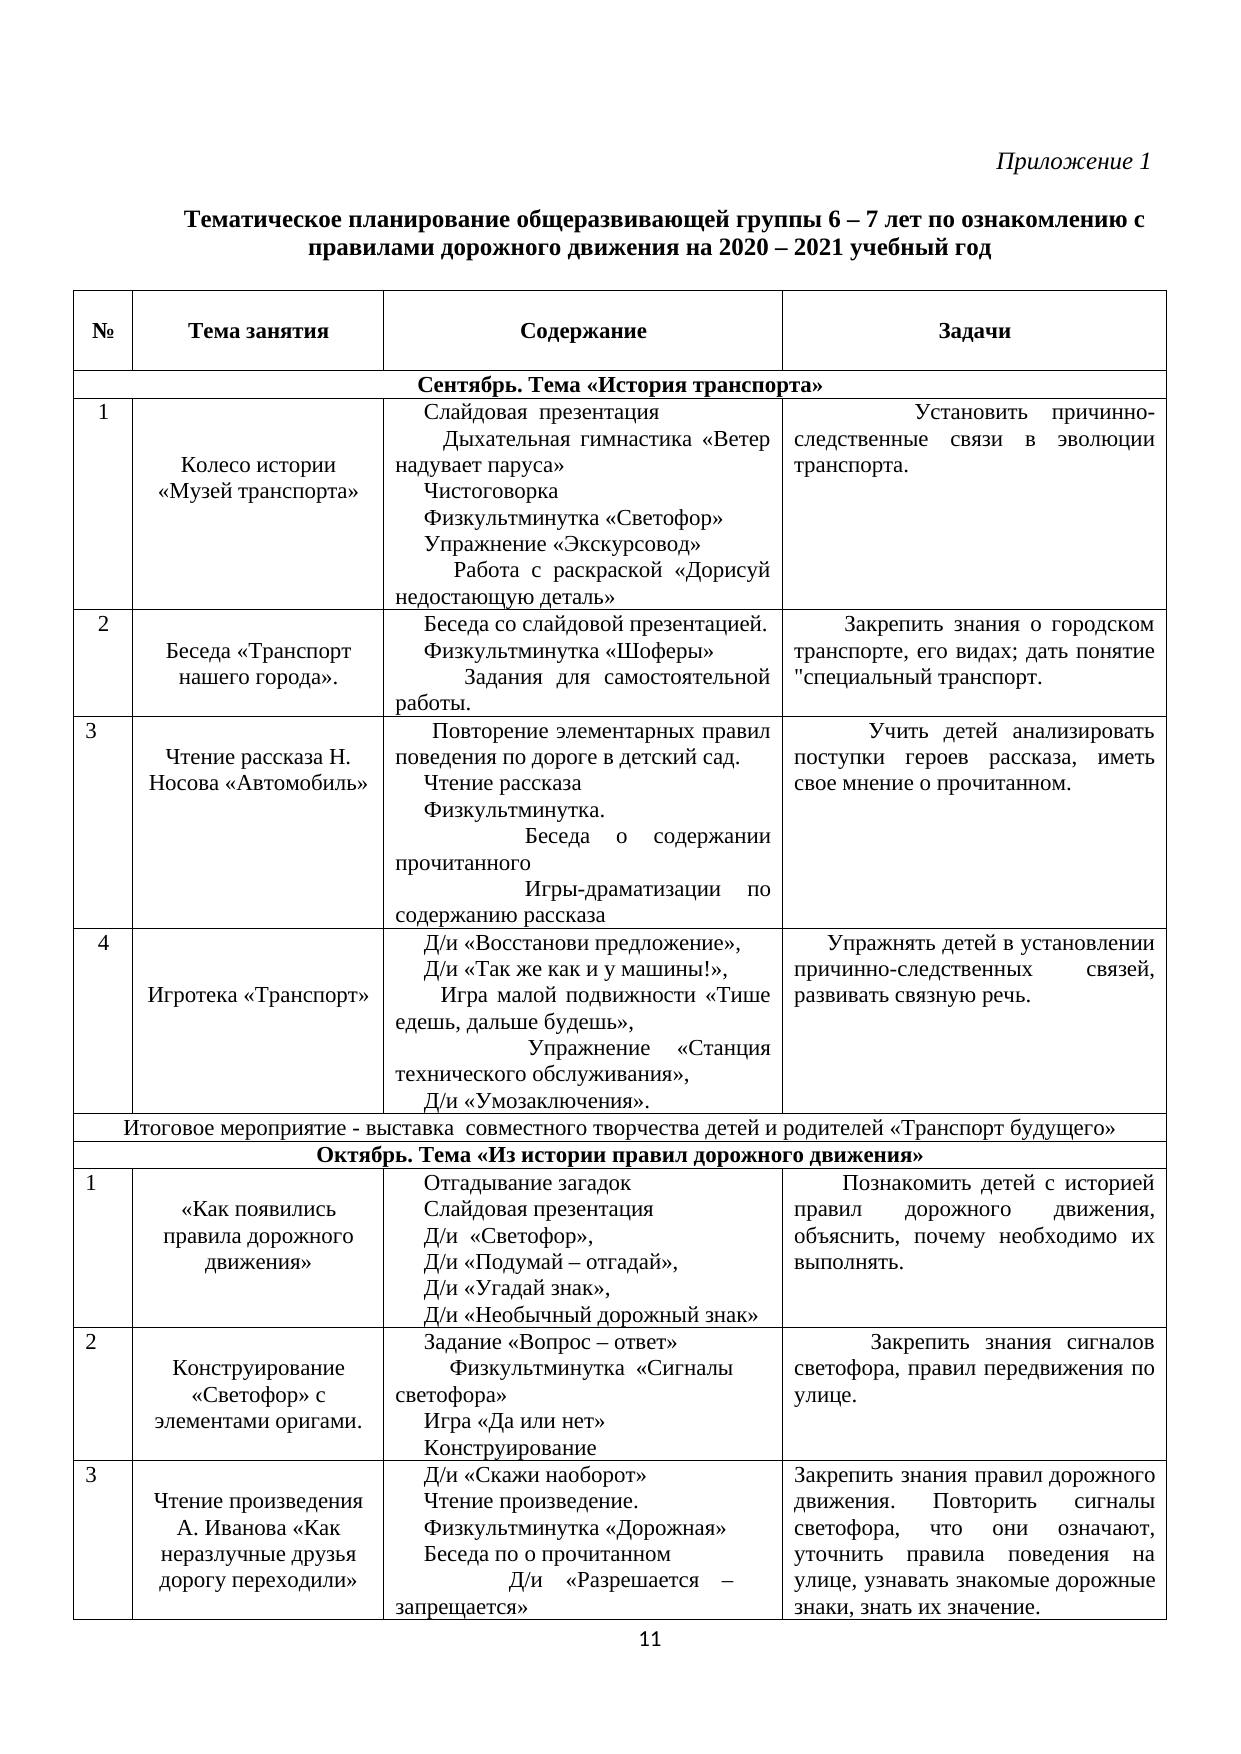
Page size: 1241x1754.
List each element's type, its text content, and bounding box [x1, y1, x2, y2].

table_cell 3 [74, 1461, 132, 1619]
table_cell 1 [74, 1169, 132, 1327]
table_cell 1 [74, 399, 132, 609]
table_cell Закрепить знания о городском транспорте, его видах; дать понятие "специальный транспорт. [783, 610, 1166, 716]
table_cell Повторение элементарных правил поведения по дороге в детский сад. Чтение рассказа Физкультминутка. Беседа о содержании прочитанного Игры-драматизации по содержанию рассказа [384, 717, 782, 928]
table_cell Колесо истории «Музей транспорта» [133, 399, 383, 609]
table_cell Беседа со слайдовой презентацией. Физкультминутка «Шоферы» Задания для самостоятельной работы. [384, 610, 782, 716]
table_cell Д/и «Восстанови предложение», Д/и «Так же как и у машины!», Игра малой подвижности «Тише едешь, дальше будешь», Упражнение «Станция технического обслуживания», Д/и «Умозаключения». [384, 929, 782, 1113]
table_cell Чтение произведения А. Иванова «Как неразлучные друзья дорогу переходили» [133, 1461, 383, 1619]
text Тематическое планирование общеразвивающей группы 6 – 7 лет по ознакомлению с правилами дорожного движения на 2020 – 2021 учебный год [148, 204, 1152, 261]
table_cell Конструирование «Светофор» с элементами оригами. [133, 1328, 383, 1460]
table_cell Чтение рассказа Н. Носова «Автомобиль» [133, 717, 383, 928]
table_cell 2 [74, 610, 132, 716]
table_cell 4 [74, 929, 132, 1113]
table_cell Закрепить знания правил дорожного движения. Повторить сигналы светофора, что они означают, уточнить правила поведения на улице, узнавать знакомые дорожные знаки, знать их значение. [783, 1461, 1166, 1619]
table_cell Задание «Вопрос – ответ» Физкультминутка «Сигналы светофора» Игра «Да или нет» Конструирование [384, 1328, 782, 1460]
table_header Тема занятия [133, 291, 383, 370]
table_cell Учить детей анализировать поступки героев рассказа, иметь свое мнение о прочитанном. [783, 717, 1166, 928]
table_cell Закрепить знания сигналов светофора, правил передвижения по улице. [783, 1328, 1166, 1460]
table_cell 3 [74, 717, 132, 928]
table_cell «Как появились правила дорожного движения» [133, 1169, 383, 1327]
table_header № [74, 291, 132, 370]
table_cell Познакомить детей с историей правил дорожного движения, объяснить, почему необходимо их выполнять. [783, 1169, 1166, 1327]
table_cell Отгадывание загадок Слайдовая презентация Д/и «Светофор», Д/и «Подумай – отгадай», Д/и «Угадай знак», Д/и «Необычный дорожный знак» [384, 1169, 782, 1327]
table_cell Итоговое мероприятие - выставка совместного творчества детей и родителей «Транспорт будущего» [74, 1114, 1166, 1141]
table_cell Сентябрь. Тема «История транспорта» [74, 371, 1166, 397]
table_cell 2 [74, 1328, 132, 1460]
table_cell Установить причинно-следственные связи в эволюции транспорта. [783, 399, 1166, 609]
table_header Содержание [384, 291, 782, 370]
text Приложение 1 [148, 146, 1152, 175]
table_cell Игротека «Транспорт» [133, 929, 383, 1113]
table_cell Слайдовая презентация Дыхательная гимнастика «Ветер надувает паруса» Чистоговорка Физкультминутка «Светофор» Упражнение «Экскурсовод» Работа с раскраской «Дорисуй недостающую деталь» [384, 399, 782, 609]
table_cell Д/и «Скажи наоборот» Чтение произведение. Физкультминутка «Дорожная» Беседа по о прочитанном Д/и «Разрешается – запрещается» [384, 1461, 782, 1619]
table_header Задачи [783, 291, 1166, 370]
table_cell Беседа «Транспорт нашего города». [133, 610, 383, 716]
table_cell Упражнять детей в установлении причинно-следственных связей, развивать связную речь. [783, 929, 1166, 1113]
table_cell Октябрь. Тема «Из истории правил дорожного движения» [74, 1142, 1166, 1168]
